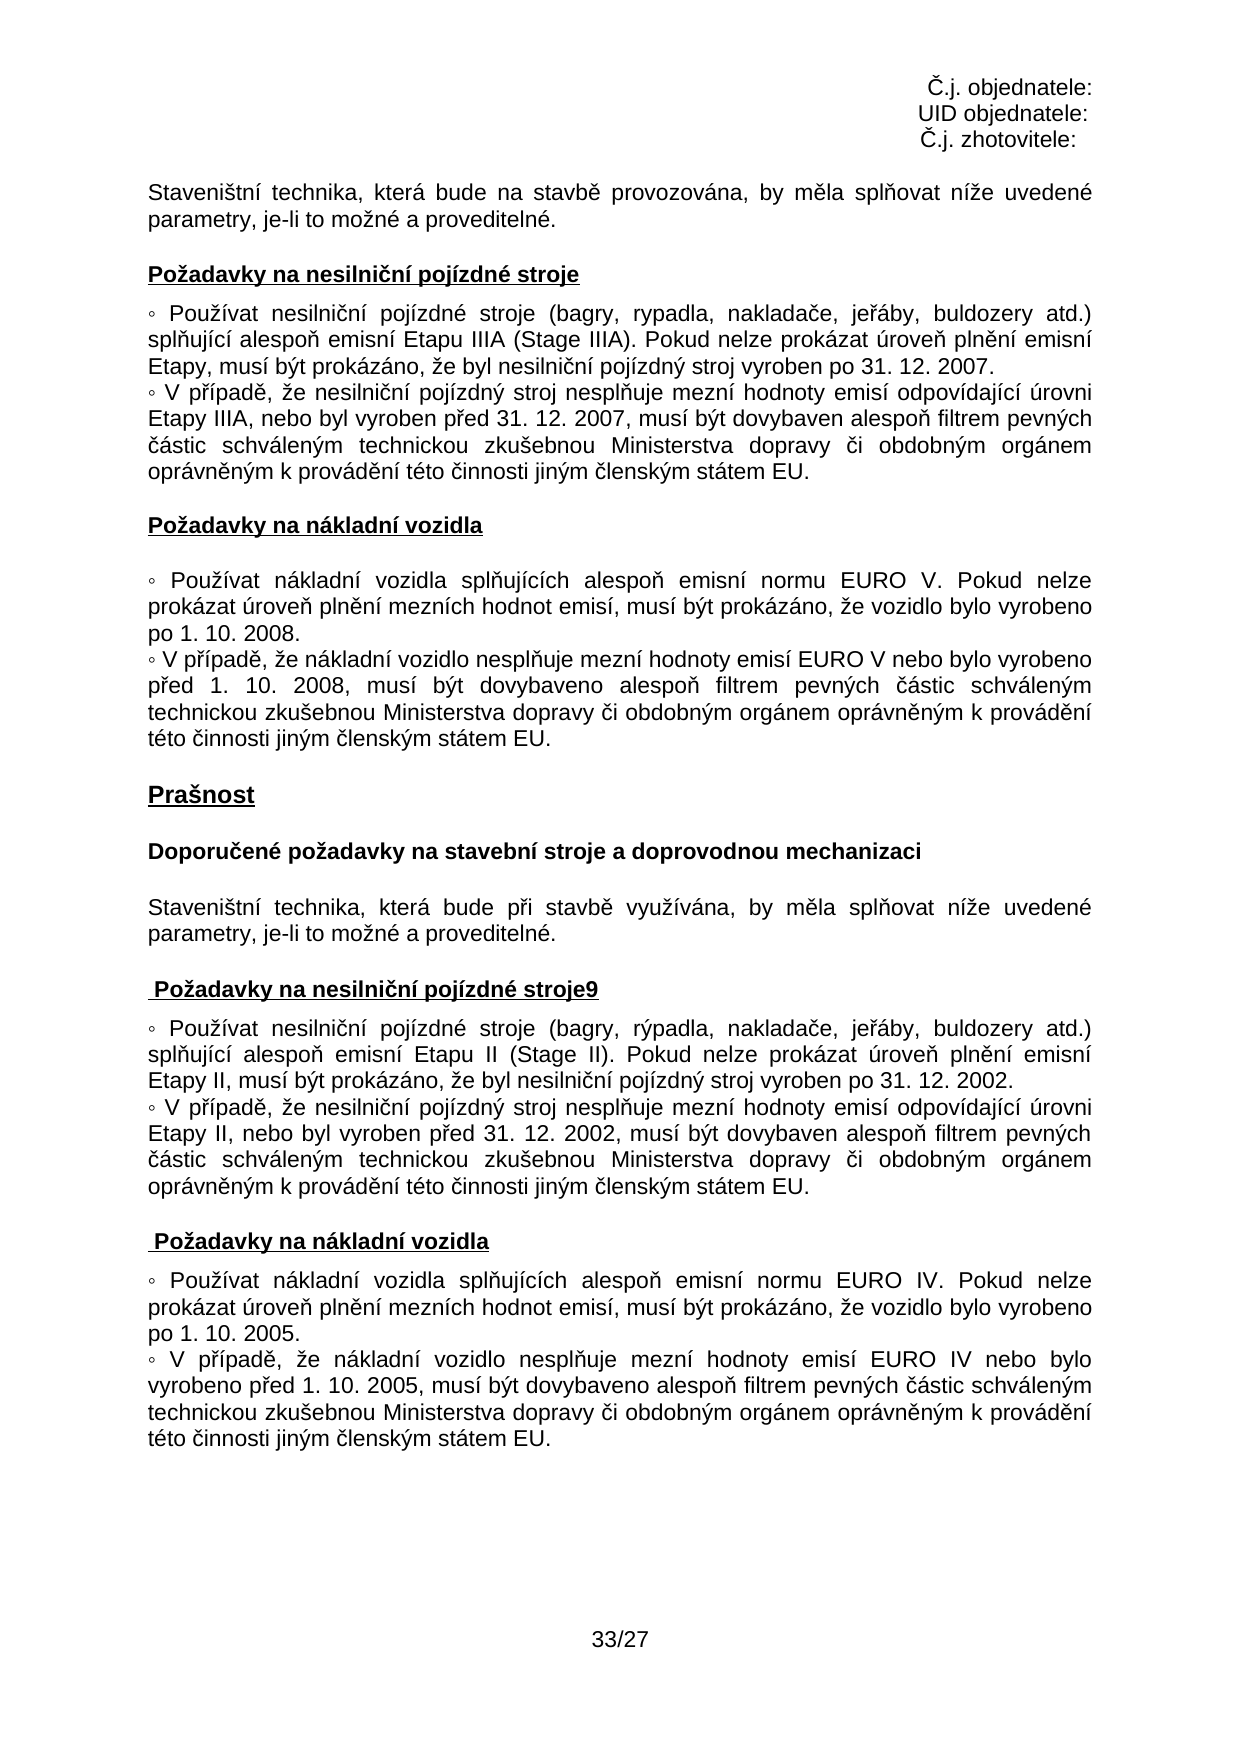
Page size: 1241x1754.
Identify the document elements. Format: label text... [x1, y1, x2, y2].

text Požadavky na nákladní vozidla [148, 512, 1093, 539]
text ◦ V případě, že nesilniční pojízdný stroj nesplňuje mezní hodnoty emisí odpovídající úrovni Etapy II, nebo byl vyroben před 31. 12. 2002, musí být dovybaven alespoň filtrem pevných částic schváleným technickou zkušebnou Ministerstva dopravy či obdobným orgánem oprávněným k provádění této činnosti jiným členským státem EU. [148, 1094, 1093, 1199]
text Požadavky na nesilniční pojízdné stroje9 [148, 976, 1093, 1002]
text Požadavky na nesilniční pojízdné stroje [148, 261, 1093, 287]
text Doporučené požadavky na stavební stroje a doprovodnou mechanizaci [148, 838, 1093, 865]
text ◦ Používat nákladní vozidla splňujících alespoň emisní normu EURO IV. Pokud nelze prokázat úroveň plnění mezních hodnot emisí, musí být prokázáno, že vozidlo bylo vyrobeno po 1. 10. 2005. [148, 1267, 1093, 1346]
text ◦ Používat nesilniční pojízdné stroje (bagry, rypadla, nakladače, jeřáby, buldozery atd.) splňující alespoň emisní Etapu IIIA (Stage IIIA). Pokud nelze prokázat úroveň plnění emisní Etapy, musí být prokázáno, že byl nesilniční pojízdný stroj vyroben po 31. 12. 2007. [148, 300, 1093, 379]
text ◦ Používat nákladní vozidla splňujících alespoň emisní normu EURO V. Pokud nelze prokázat úroveň plnění mezních hodnot emisí, musí být prokázáno, že vozidlo bylo vyrobeno po 1. 10. 2008. [148, 567, 1093, 646]
text Staveništní technika, která bude na stavbě provozována, by měla splňovat níže uvedené parametry, je-li to možné a proveditelné. [148, 179, 1093, 232]
text ◦ V případě, že nákladní vozidlo nesplňuje mezní hodnoty emisí EURO V nebo bylo vyrobeno před 1. 10. 2008, musí být dovybaveno alespoň filtrem pevných částic schváleným technickou zkušebnou Ministerstva dopravy či obdobným orgánem oprávněným k provádění této činnosti jiným členským státem EU. [148, 646, 1093, 751]
text ◦ V případě, že nesilniční pojízdný stroj nesplňuje mezní hodnoty emisí odpovídající úrovni Etapy IIIA, nebo byl vyroben před 31. 12. 2007, musí být dovybaven alespoň filtrem pevných částic schváleným technickou zkušebnou Ministerstva dopravy či obdobným orgánem oprávněným k provádění této činnosti jiným členským státem EU. [148, 379, 1093, 484]
text Staveništní technika, která bude při stavbě využívána, by měla splňovat níže uvedené parametry, je-li to možné a proveditelné. [148, 894, 1093, 947]
text ◦ V případě, že nákladní vozidlo nesplňuje mezní hodnoty emisí EURO IV nebo bylo vyrobeno před 1. 10. 2005, musí být dovybaveno alespoň filtrem pevných částic schváleným technickou zkušebnou Ministerstva dopravy či obdobným orgánem oprávněným k provádění této činnosti jiným členským státem EU. [148, 1346, 1093, 1452]
text ◦ Používat nesilniční pojízdné stroje (bagry, rýpadla, nakladače, jeřáby, buldozery atd.) splňující alespoň emisní Etapu II (Stage II). Pokud nelze prokázat úroveň plnění emisní Etapy II, musí být prokázáno, že byl nesilniční pojízdný stroj vyroben po 31. 12. 2002. [148, 1014, 1093, 1094]
text Prašnost [148, 780, 1093, 809]
text Požadavky na nákladní vozidla [148, 1228, 1093, 1254]
